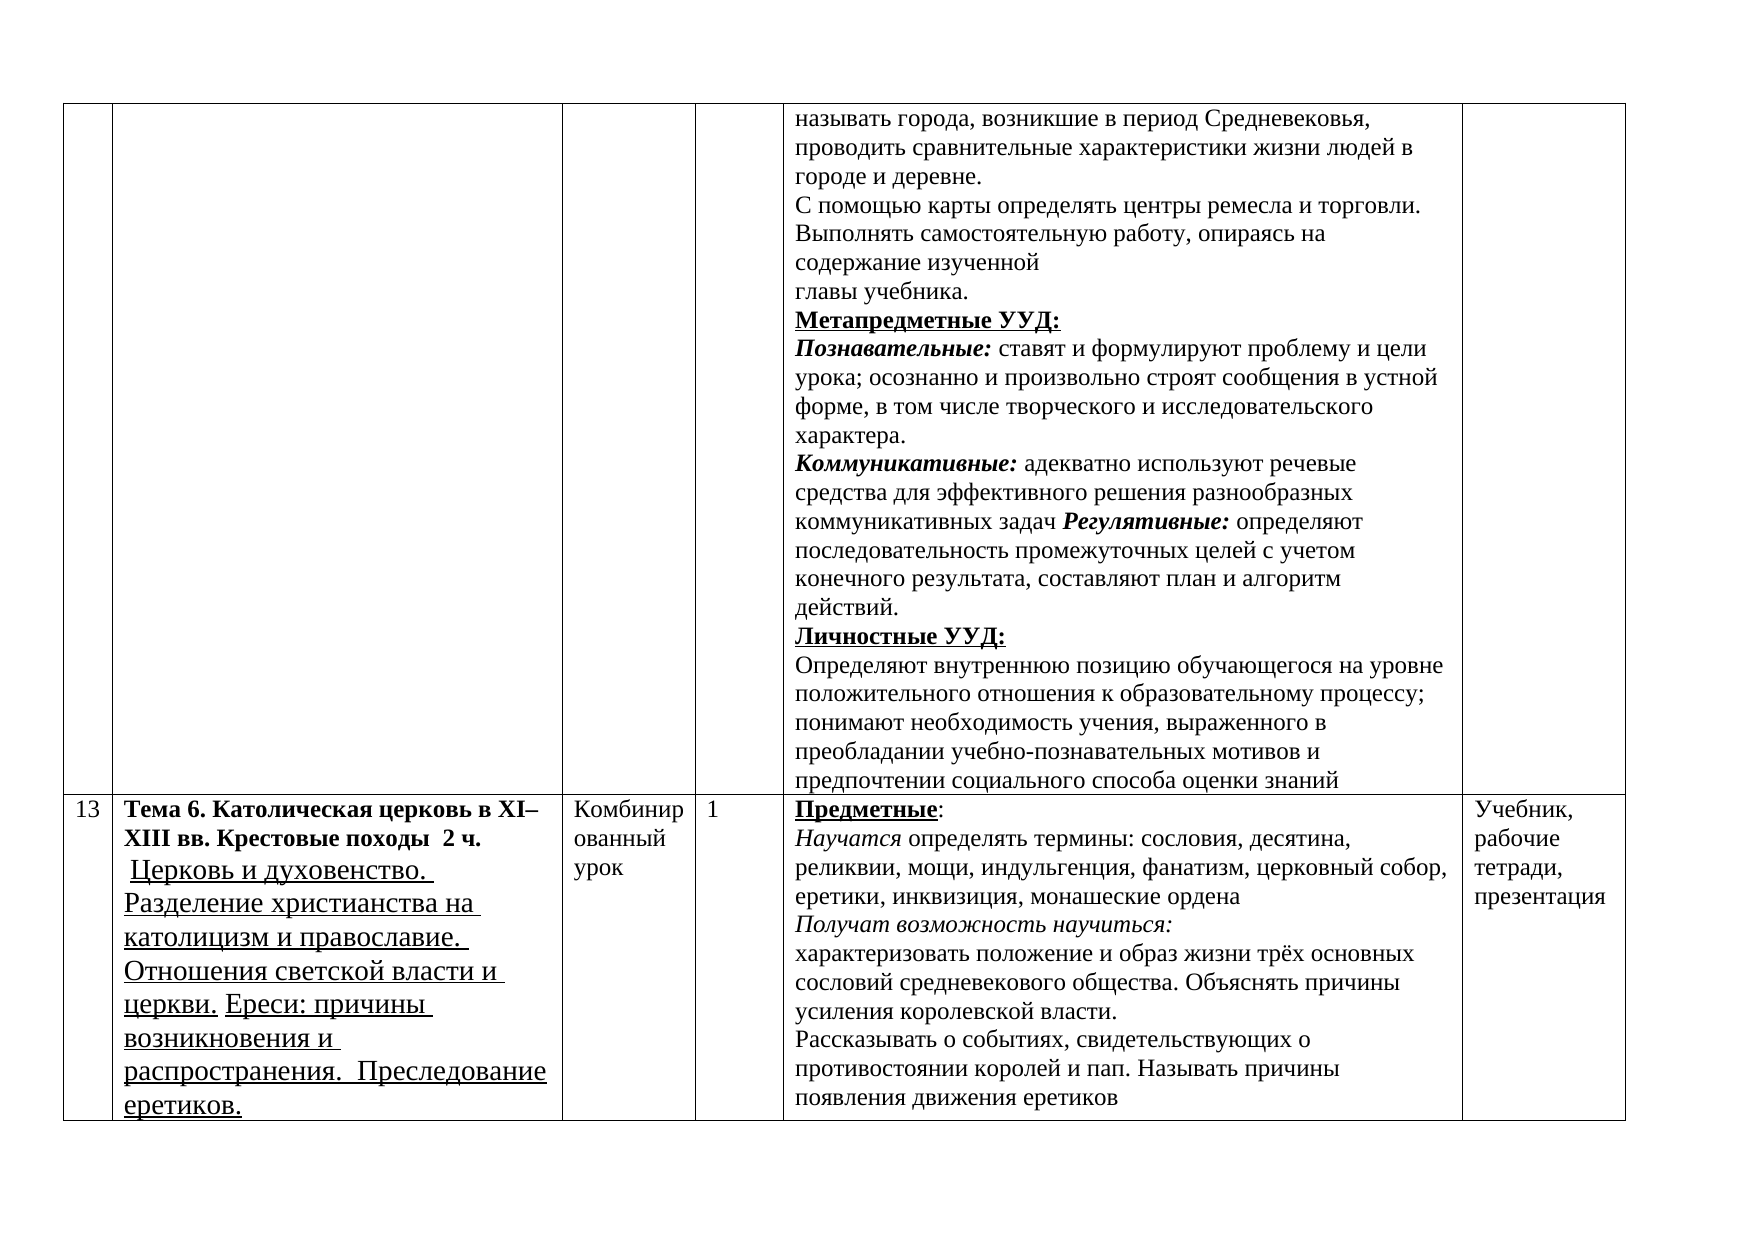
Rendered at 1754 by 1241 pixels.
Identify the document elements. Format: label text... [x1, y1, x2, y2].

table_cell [1463, 104, 1625, 793]
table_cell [784, 795, 1462, 1120]
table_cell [563, 104, 695, 793]
table_cell 1 [696, 795, 783, 1120]
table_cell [113, 104, 562, 793]
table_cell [563, 795, 695, 1120]
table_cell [1463, 795, 1625, 1120]
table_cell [113, 795, 562, 1120]
table_cell 12 [64, 104, 112, 793]
table_cell 1 [696, 104, 783, 793]
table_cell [784, 104, 1462, 793]
table_cell 13 [64, 795, 112, 1120]
